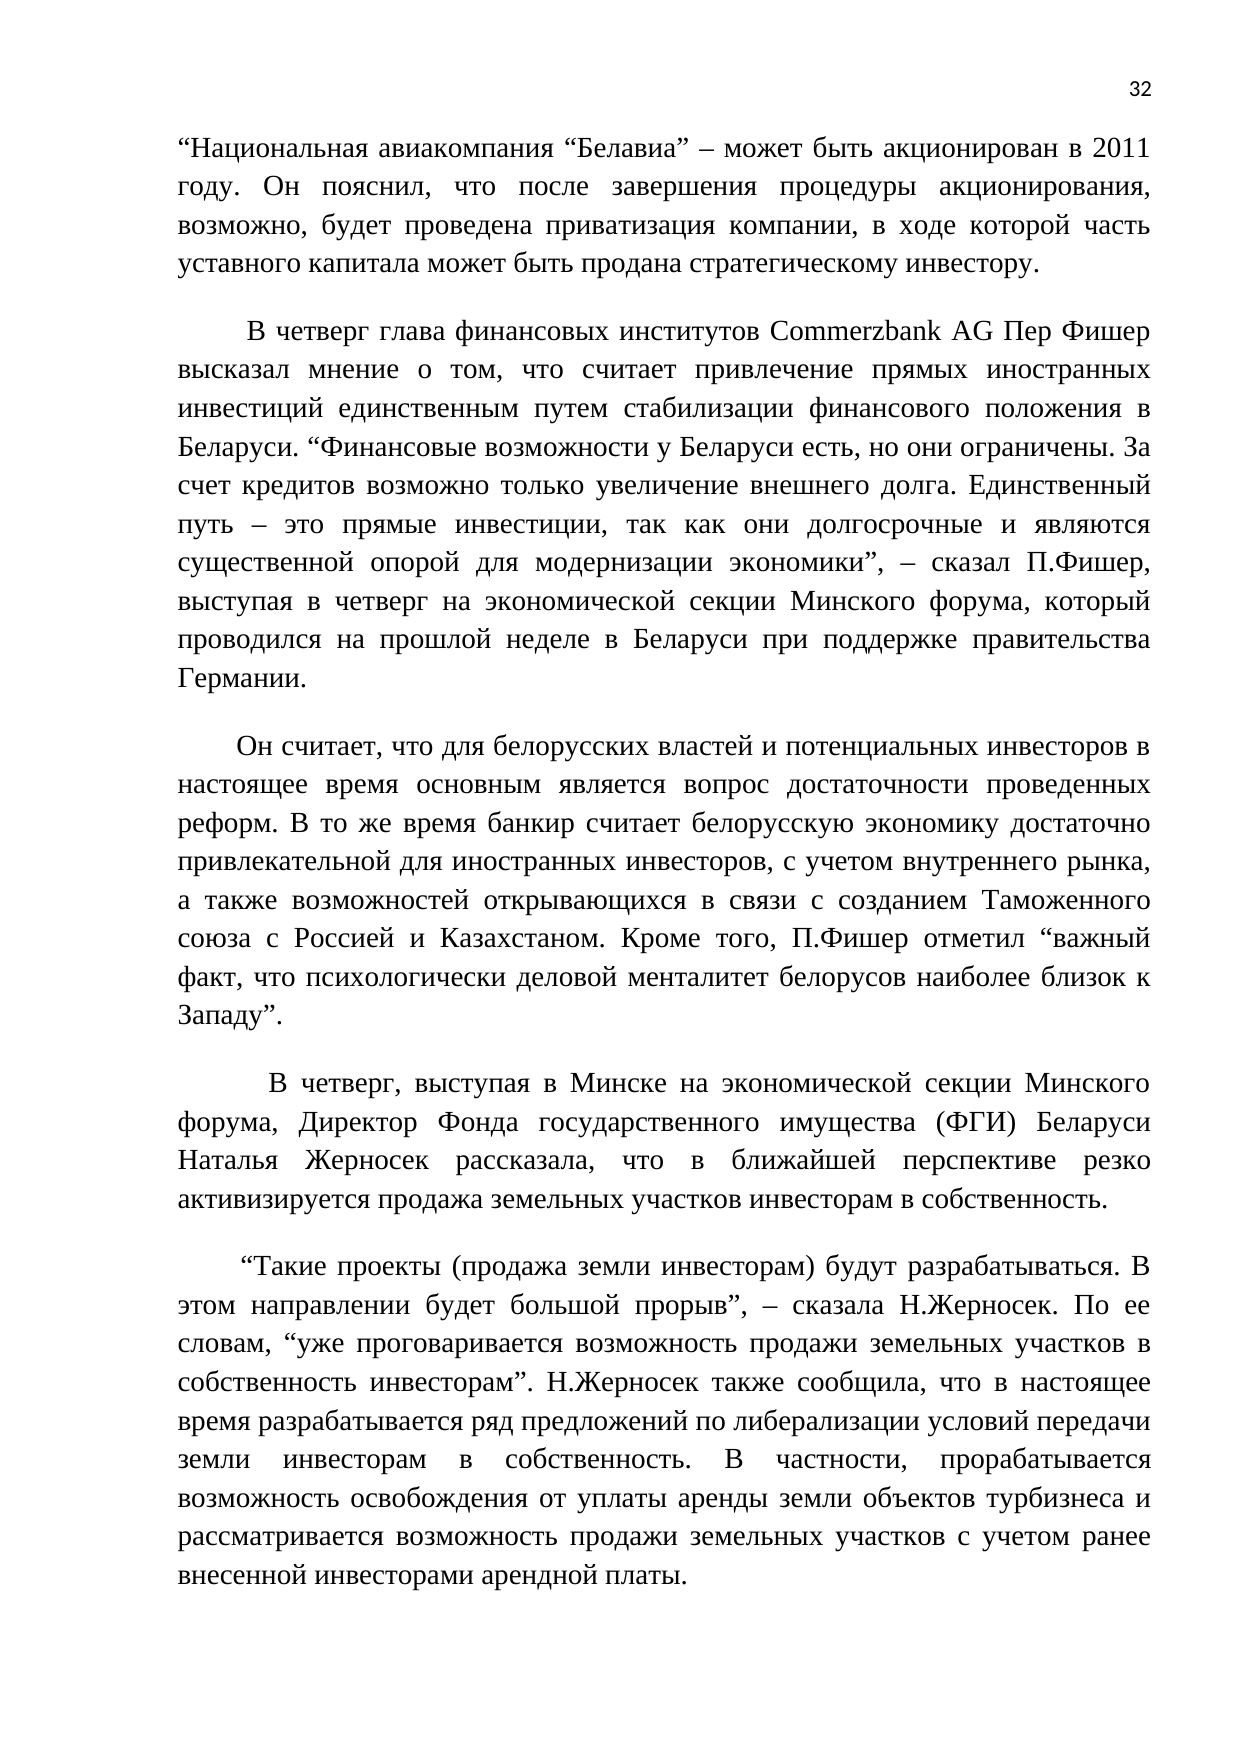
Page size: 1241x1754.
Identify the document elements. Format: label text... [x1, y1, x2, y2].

text В четверг глава финансовых институтов Commerzbank AG Пер Фишер высказал мнение о том, что считает привлечение прямых иностранных инвестиций единственным путем стабилизации финансового положения в Беларуси. “Финансовые возможности у Беларуси есть, но они ограничены. За счет кредитов возможно только увеличение внешнего долга. Единственный путь – это прямые инвестиции, так как они долгосрочные и являются существенной опорой для модернизации экономики”, – сказал П.Фишер, выступая в четверг на экономической секции Минского форума, который проводился на прошлой неделе в Беларуси при поддержке правительства Германии. [177, 429, 1152, 809]
text В четверг на той же пресс-конференции, директор департамента по авиации министерства транспорта и коммуникаций Беларуси Вадим Мельник заявил, что белорусский национальный авиаперевозчик – госпредприятие “Национальная авиакомпания “Белавиа” – может быть акционирован в 2011 году. Он пояснил, что после завершения процедуры акционирования, возможно, будет проведена приватизация компании, в ходе которой часть уставного капитала может быть продана стратегическому инвестору. [177, 130, 1152, 394]
text Он считает, что для белорусских властей и потенциальных инвесторов в настоящее время основным является вопрос достаточности проведенных реформ. В то же время банкир считает белорусскую экономику достаточно привлекательной для иностранных инвесторов, с учетом внутреннего рынка, а также возможностей открывающихся в связи с созданием Таможенного союза с Россией и Казахстаном. Кроме того, П.Фишер отметил “важный факт, что психологически деловой менталитет белорусов наиболее близок к Западу”. [177, 843, 1152, 1147]
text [177, 1364, 1152, 1629]
text В четверг, выступая в Минске на экономической секции Минского форума, Директор Фонда государственного имущества (ФГИ) Беларуси Наталья Жерносек рассказала, что в ближайшей перспективе резко активизируется продажа земельных участков инвесторам в собственность. [177, 1181, 1152, 1330]
